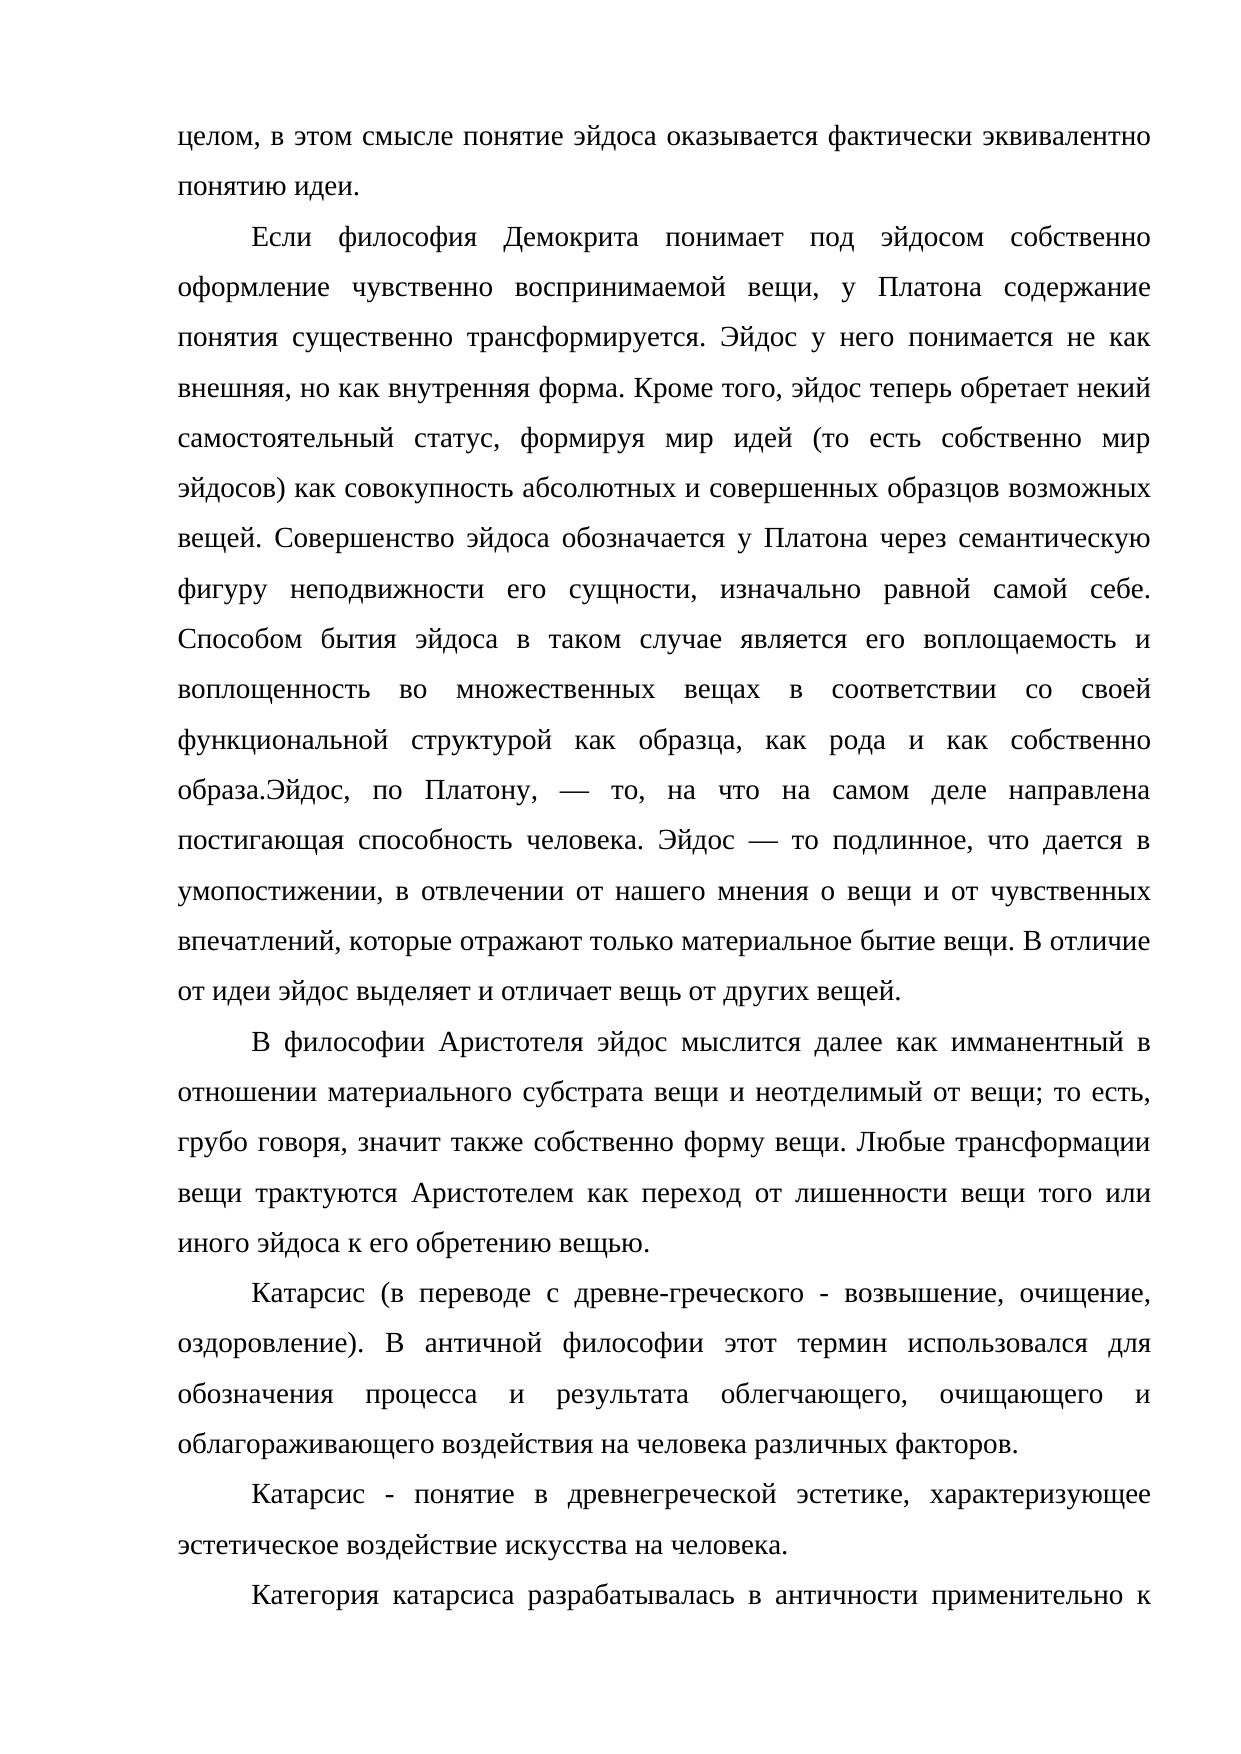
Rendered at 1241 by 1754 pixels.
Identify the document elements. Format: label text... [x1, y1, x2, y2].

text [177, 118, 1152, 202]
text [177, 1577, 1152, 1611]
text Катарсис - понятие в древнегреческой эстетике, характеризующее эстетическое воздействие искусства на человека. [177, 1477, 1152, 1560]
text Если философия Демокрита понимает под эйдосом собственно оформление чувственно воспринимаемой вещи, у Платона содержание понятия существенно трансформируется. Эйдос у него понимается не как внешняя, но как внутренняя форма. Кроме того, эйдос теперь обретает некий самостоятельный статус, формируя мир идей (то есть собственно мир эйдосов) как совокупность абсолютных и совершенных образцов возможных вещей. Совершенство эйдоса обозначается у Платона через семантическую фигуру неподвижности его сущности, изначально равной самой себе. Способом бытия эйдоса в таком случае является его воплощаемость и воплощенность во множественных вещах в соответствии со своей функциональной структурой как образца, как рода и как собственно образа.Эйдос, по Платону, — то, на что на самом деле направлена постигающая способность человека. Эйдос — то подлинное, что дается в умопостижении, в отвлечении от нашего мнения о вещи и от чувственных впечатлений, которые отражают только материальное бытие вещи. В отличие от идеи эйдос выделяет и отличает вещь от других вещей. [177, 219, 1152, 1007]
text В философии Аристотеля эйдос мыслится далее как имманентный в отношении материального субстрата вещи и неотделимый от вещи; то есть, грубо говоря, значит также собственно форму вещи. Любые трансформации вещи трактуются Аристотелем как переход от лишенности вещи того или иного эйдоса к его обретению вещью. [177, 1024, 1152, 1258]
text Катарсис (в переводе с древне-греческого - возвышение, очищение, оздоровление). В античной философии этот термин использовался для обозначения процесса и результата облегчающего, очищающего и облагораживающего воздействия на человека различных факторов. [177, 1275, 1152, 1460]
